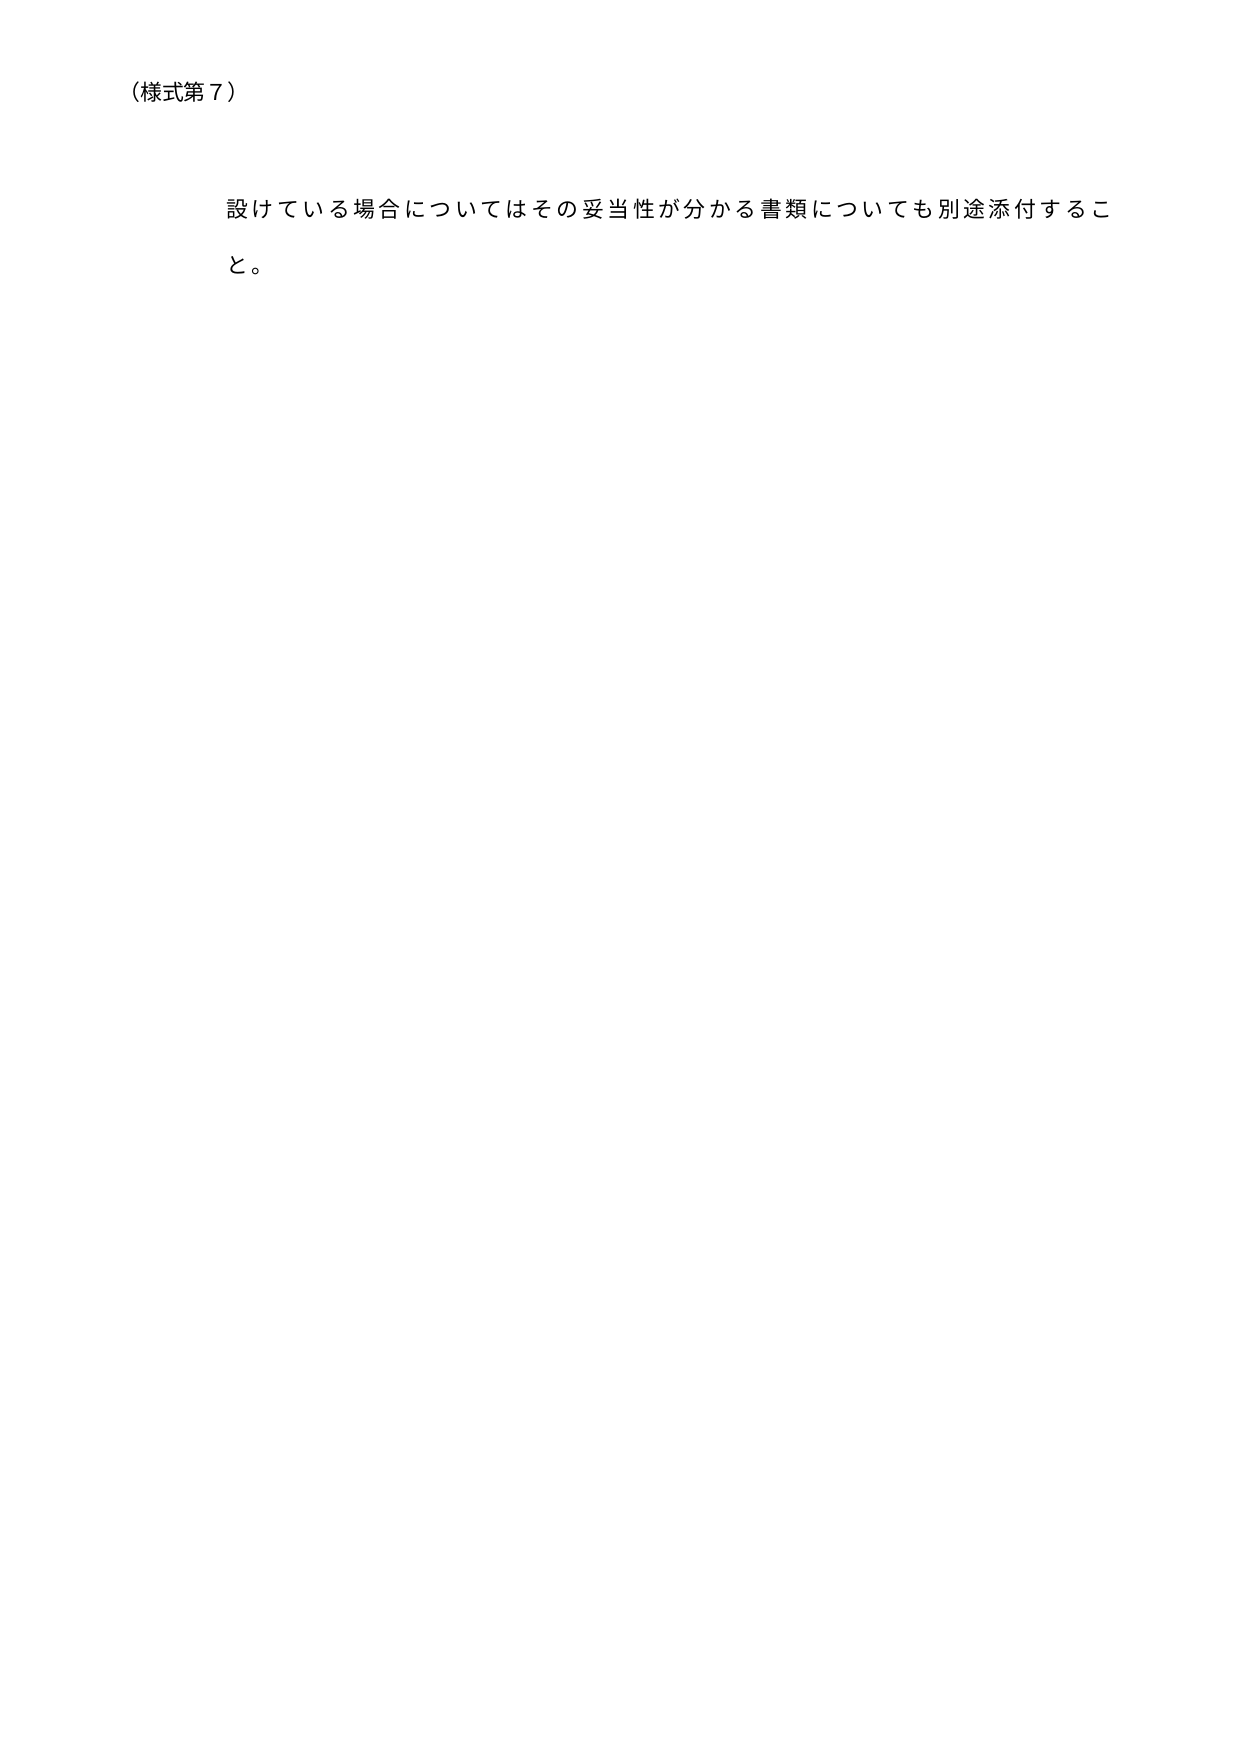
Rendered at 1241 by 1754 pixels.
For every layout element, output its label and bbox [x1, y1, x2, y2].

text [191, 180, 1116, 291]
